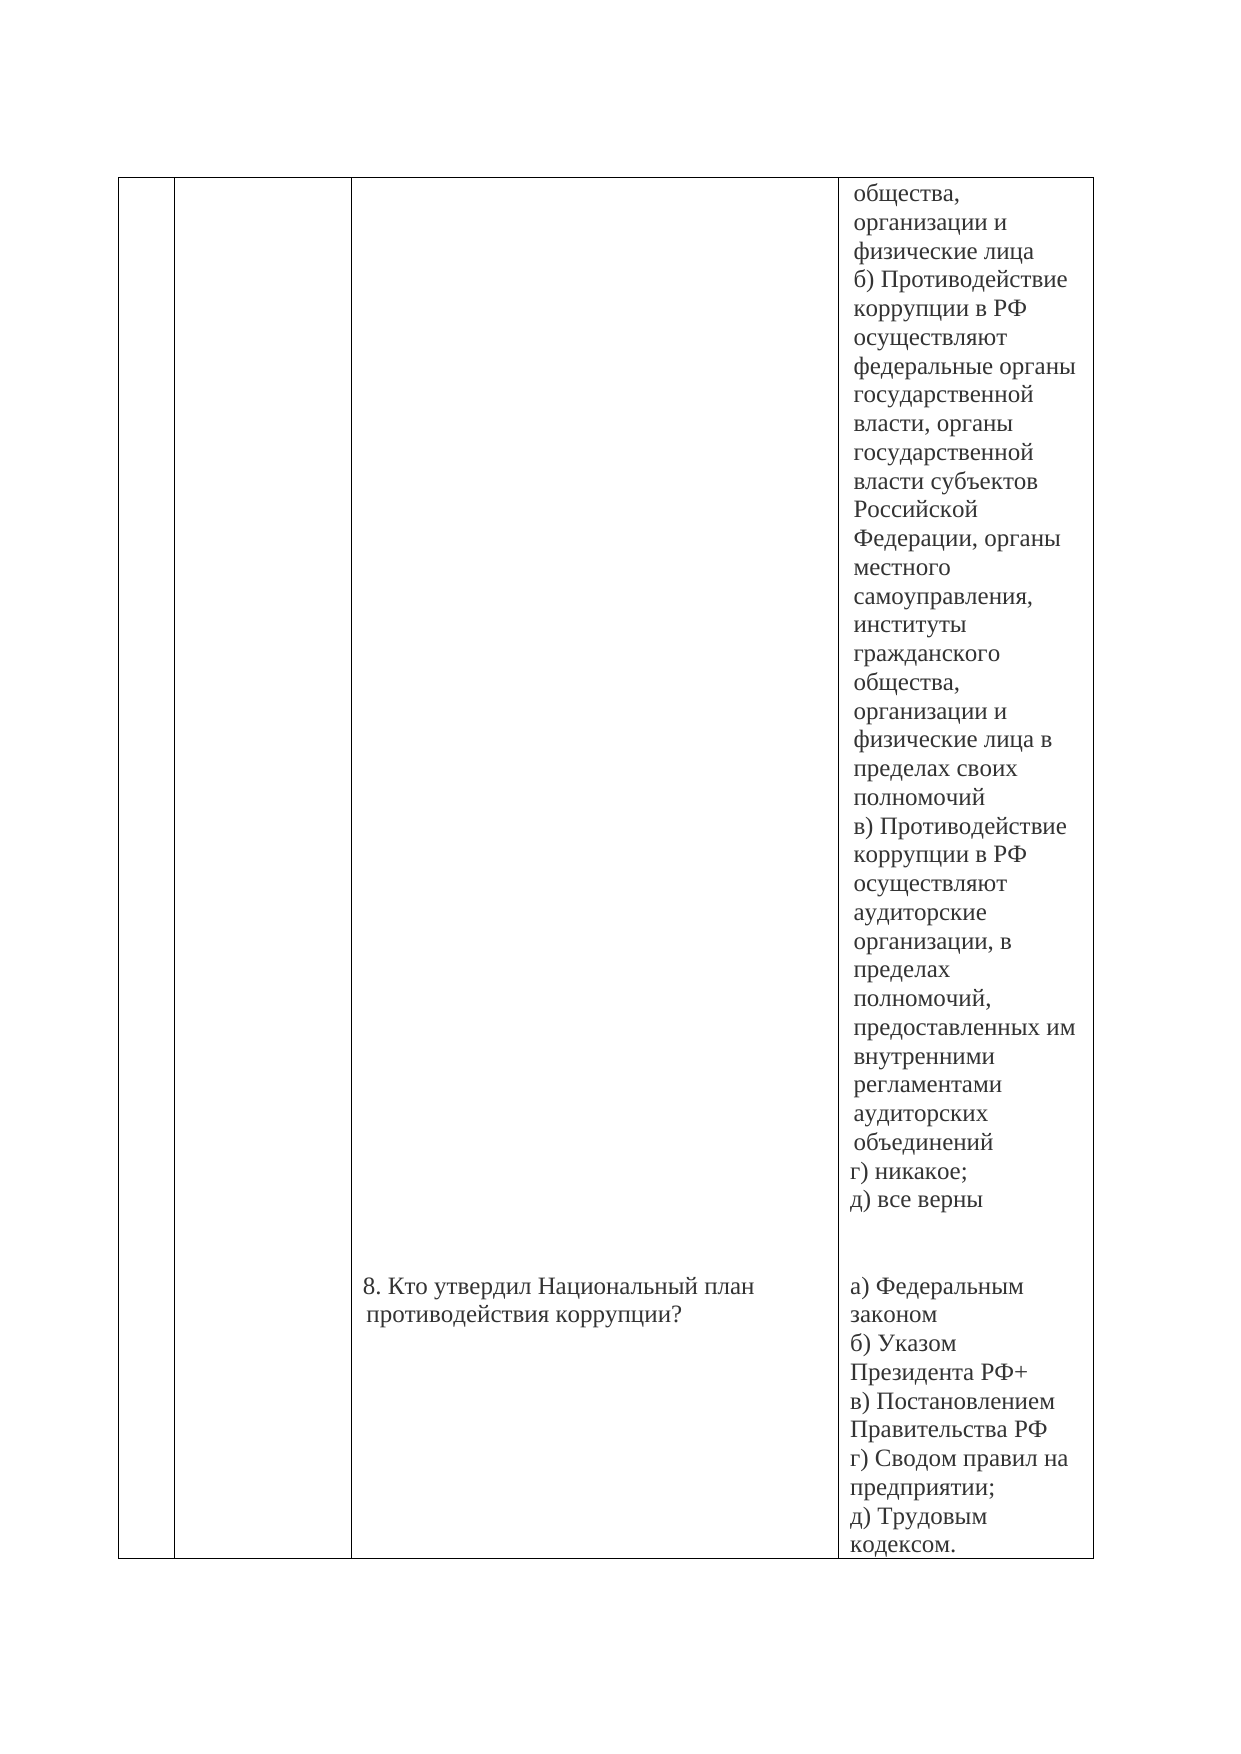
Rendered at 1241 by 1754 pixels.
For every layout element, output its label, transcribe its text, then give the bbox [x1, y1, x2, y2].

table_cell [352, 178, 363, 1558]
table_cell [839, 178, 1093, 1558]
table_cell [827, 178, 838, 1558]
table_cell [175, 178, 351, 1558]
table_cell 3 [119, 178, 174, 1558]
